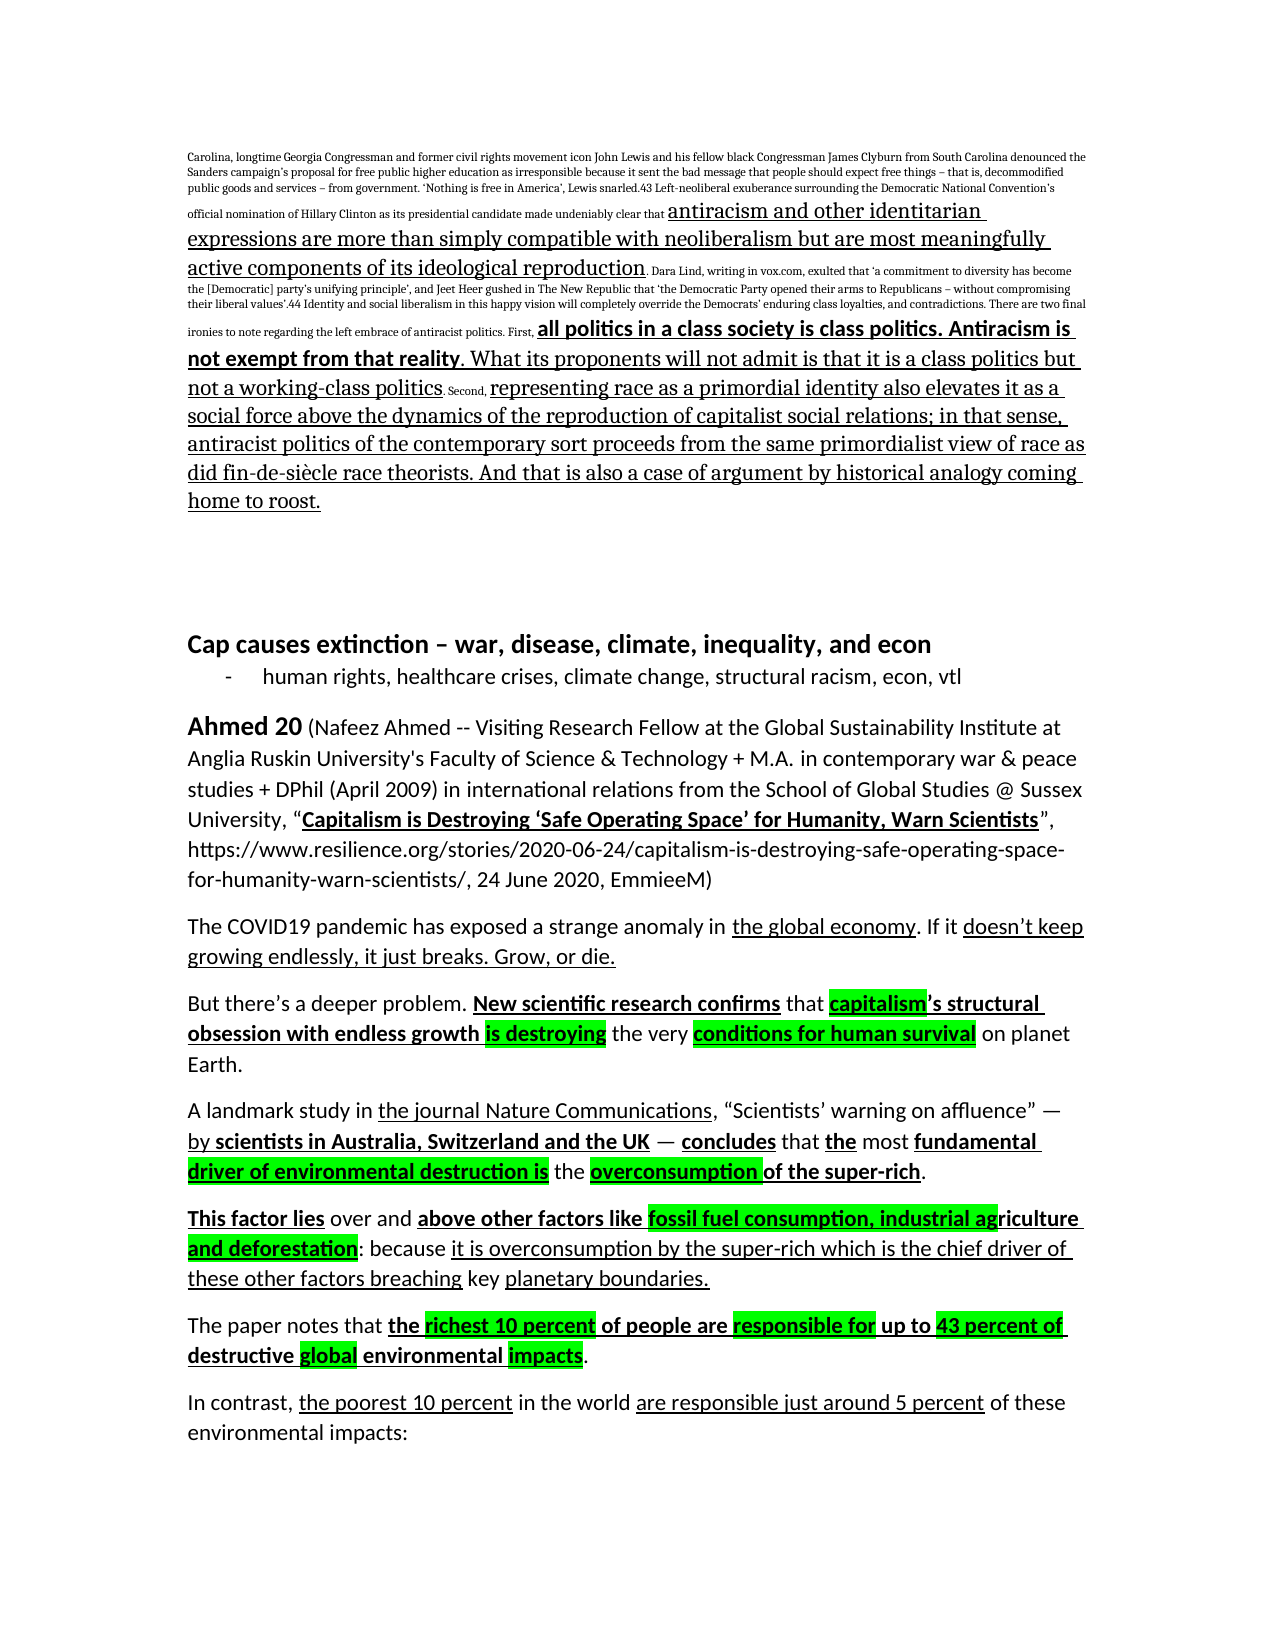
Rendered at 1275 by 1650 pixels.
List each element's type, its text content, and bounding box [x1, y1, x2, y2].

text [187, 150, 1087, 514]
text Ahmed 20 (Nafeez Ahmed -- Visiting Research Fellow at the Global Sustainability Institute at Anglia Ruskin University's Faculty of Science & Technology + M.A. in contemporary war & peace studies + DPhil (April 2009) in international relations from the School of Global Studies @ Sussex University, “Capitalism is Destroying ‘Safe Operating Space’ for Humanity, Warn Scientists”, https://www.resilience.org/stories/2020-06-24/capitalism-is-destroying-safe-operating-space-for-humanity-warn-scientists/, 24 June 2020, EmmieeM) [187, 709, 1087, 893]
text The COVID19 pandemic has exposed a strange anomaly in the global economy. If it doesn’t keep growing endlessly, it just breaks. Grow, or die. [187, 912, 1087, 971]
list human rights, healthcare crises, climate change, structural racism, econ, vtl [225, 662, 1087, 691]
subtitle Cap causes extinction – war, disease, climate, inequality, and econ [187, 627, 1087, 660]
text In contrast, the poorest 10 percent in the world are responsible just around 5 percent of these environmental impacts: [187, 1388, 1087, 1447]
text The paper notes that the richest 10 percent of people are responsible for up to 43 percent of destructive global environmental impacts. [187, 1311, 1087, 1369]
text This factor lies over and above other factors like fossil fuel consumption, industrial agriculture and deforestation: because it is overconsumption by the super-rich which is the chief driver of these other factors breaching key planetary boundaries. [187, 1204, 1087, 1292]
text A landmark study in the journal Nature Communications, “Scientists’ warning on affluence” — by scientists in Australia, Switzerland and the UK — concludes that the most fundamental driver of environmental destruction is the overconsumption of the super-rich. [187, 1097, 1087, 1185]
text But there’s a deeper problem. New scientific research confirms that capitalism’s structural obsession with endless growth is destroying the very conditions for human survival on planet Earth. [187, 989, 1087, 1078]
